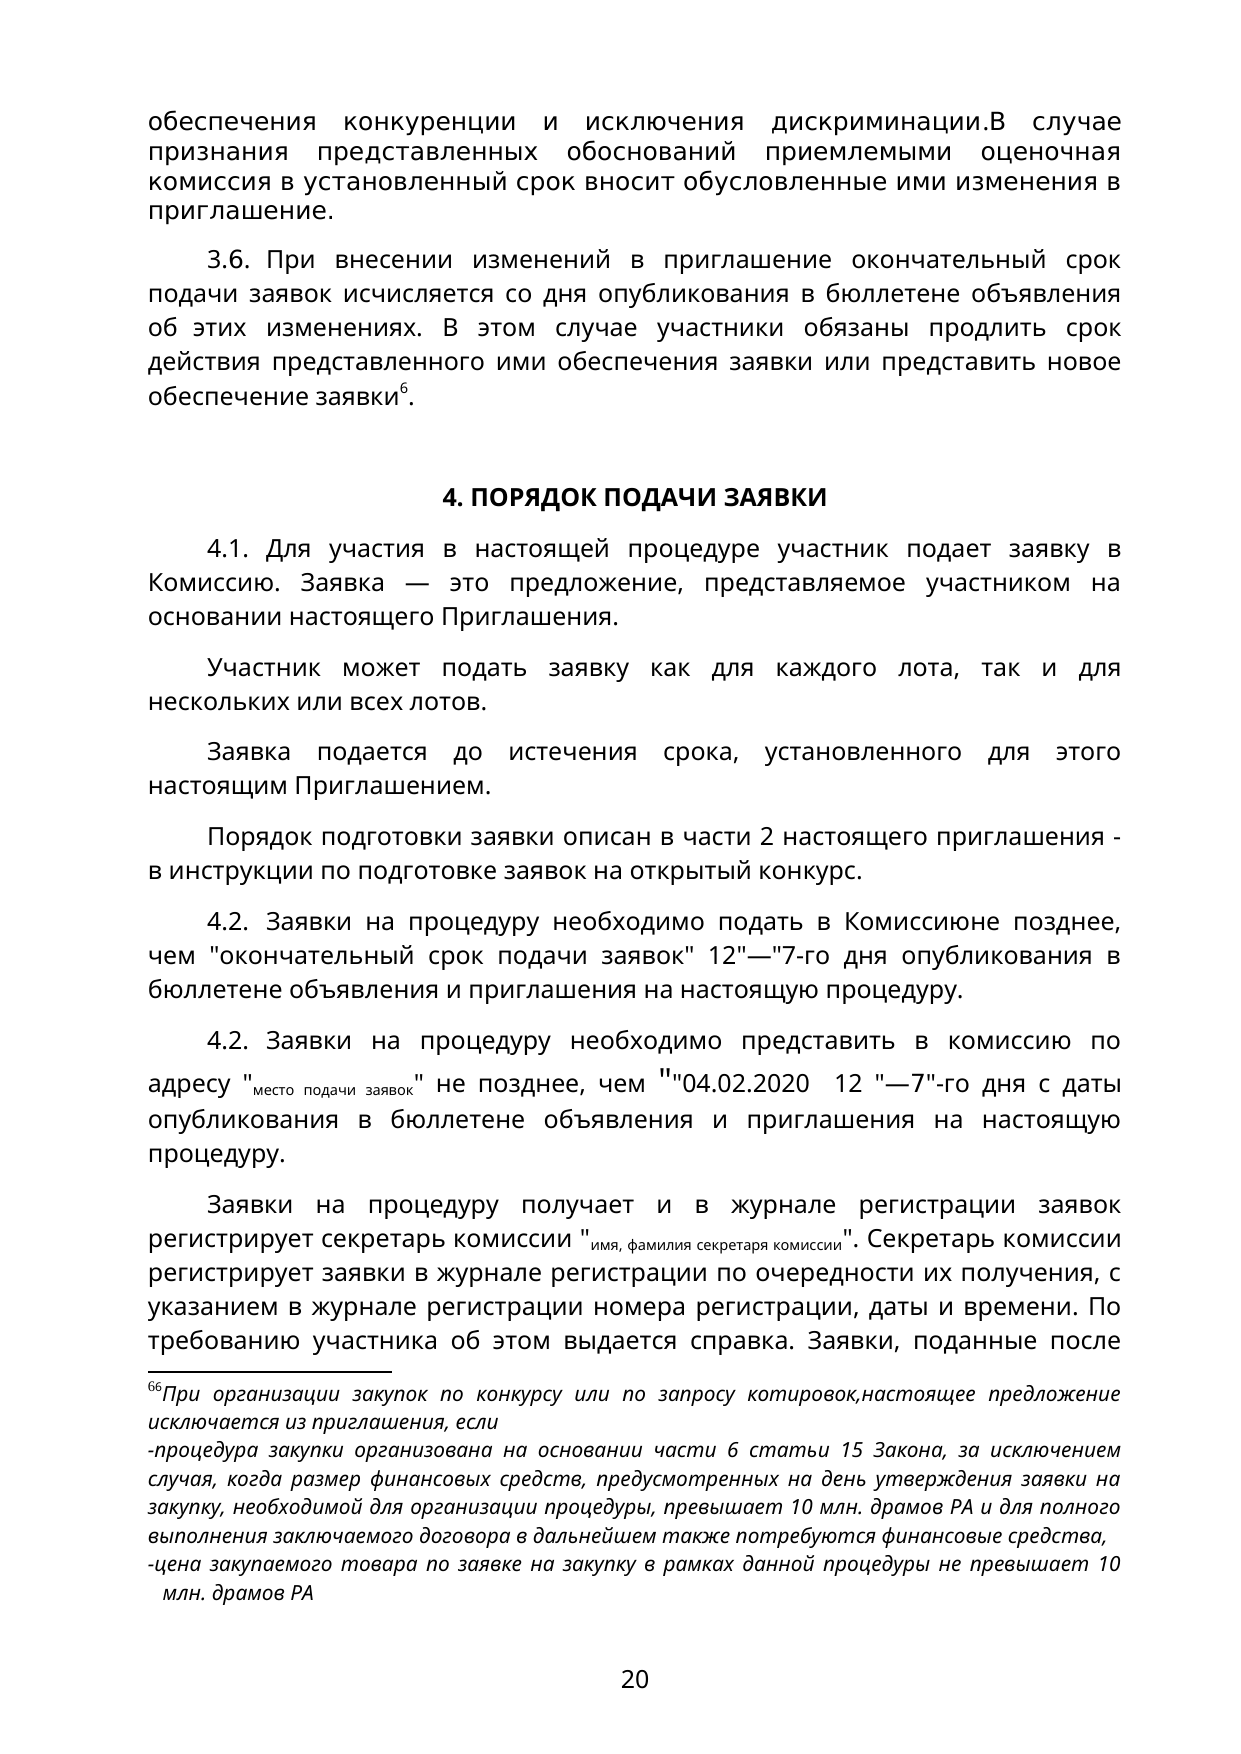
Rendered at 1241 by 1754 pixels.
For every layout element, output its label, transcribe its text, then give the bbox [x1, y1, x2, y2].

text Порядок подготовки заявки описан в части 2 настоящего приглашения - в инструкции по подготовке заявок на открытый конкурс. [148, 819, 1122, 887]
text Заявка подается до истечения срока, установленного для этого настоящим Приглашением. [148, 734, 1122, 802]
text 4.2. Заявки на процедуру необходимо представить в комиссию по адресу "место подачи заявок" не позднее, чем ""04.02.2020 12 "—7"-го дня с даты опубликования в бюллетене объявления и приглашения на настоящую процедуру. [148, 1022, 1122, 1170]
text 4. ПОРЯДОК ПОДАЧИ ЗАЯВКИ [148, 479, 1122, 514]
text 3.6. При внесении изменений в приглашение окончательный срок подачи заявок исчисляется со дня опубликования в бюллетене объявления об этих изменениях. В этом случае участники обязаны продлить срок действия представленного ими обеспечения заявки или представить новое обеспечение заявки6. [148, 242, 1122, 412]
text Участник может подать заявку как для каждого лота, так и для нескольких или всех лотов. [148, 649, 1122, 717]
text 4.1. Для участия в настоящей процедуре участник подает заявку в Комиссию. Заявка — это предложение, представляемое участником на основании настоящего Приглашения. [148, 530, 1122, 632]
text 4.2. Заявки на процедуру необходимо подать в Комиссиюне позднее, чем "окончательный срок подачи заявок" 12"—"7-го дня опубликования в бюллетене объявления и приглашения на настоящую процедуру. [148, 903, 1122, 1006]
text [148, 1187, 1122, 1357]
text 3.5Каждое лицобез указания имени, до истечения срока, установленного для внесения изменений в приглашение, имеет право по электронной почте представить секретарю оценочной комиссии обоснования по характеристикам предмета закупки установленным приглашениемс точки зрения предусмотренных Законом требований обеспечения конкуренции и исключения дискриминации.В случае признания представленных обоснований приемлемыми оценочная комиссия в установленный срок вносит обусловленные ими изменения в приглашение. [148, 103, 1122, 225]
